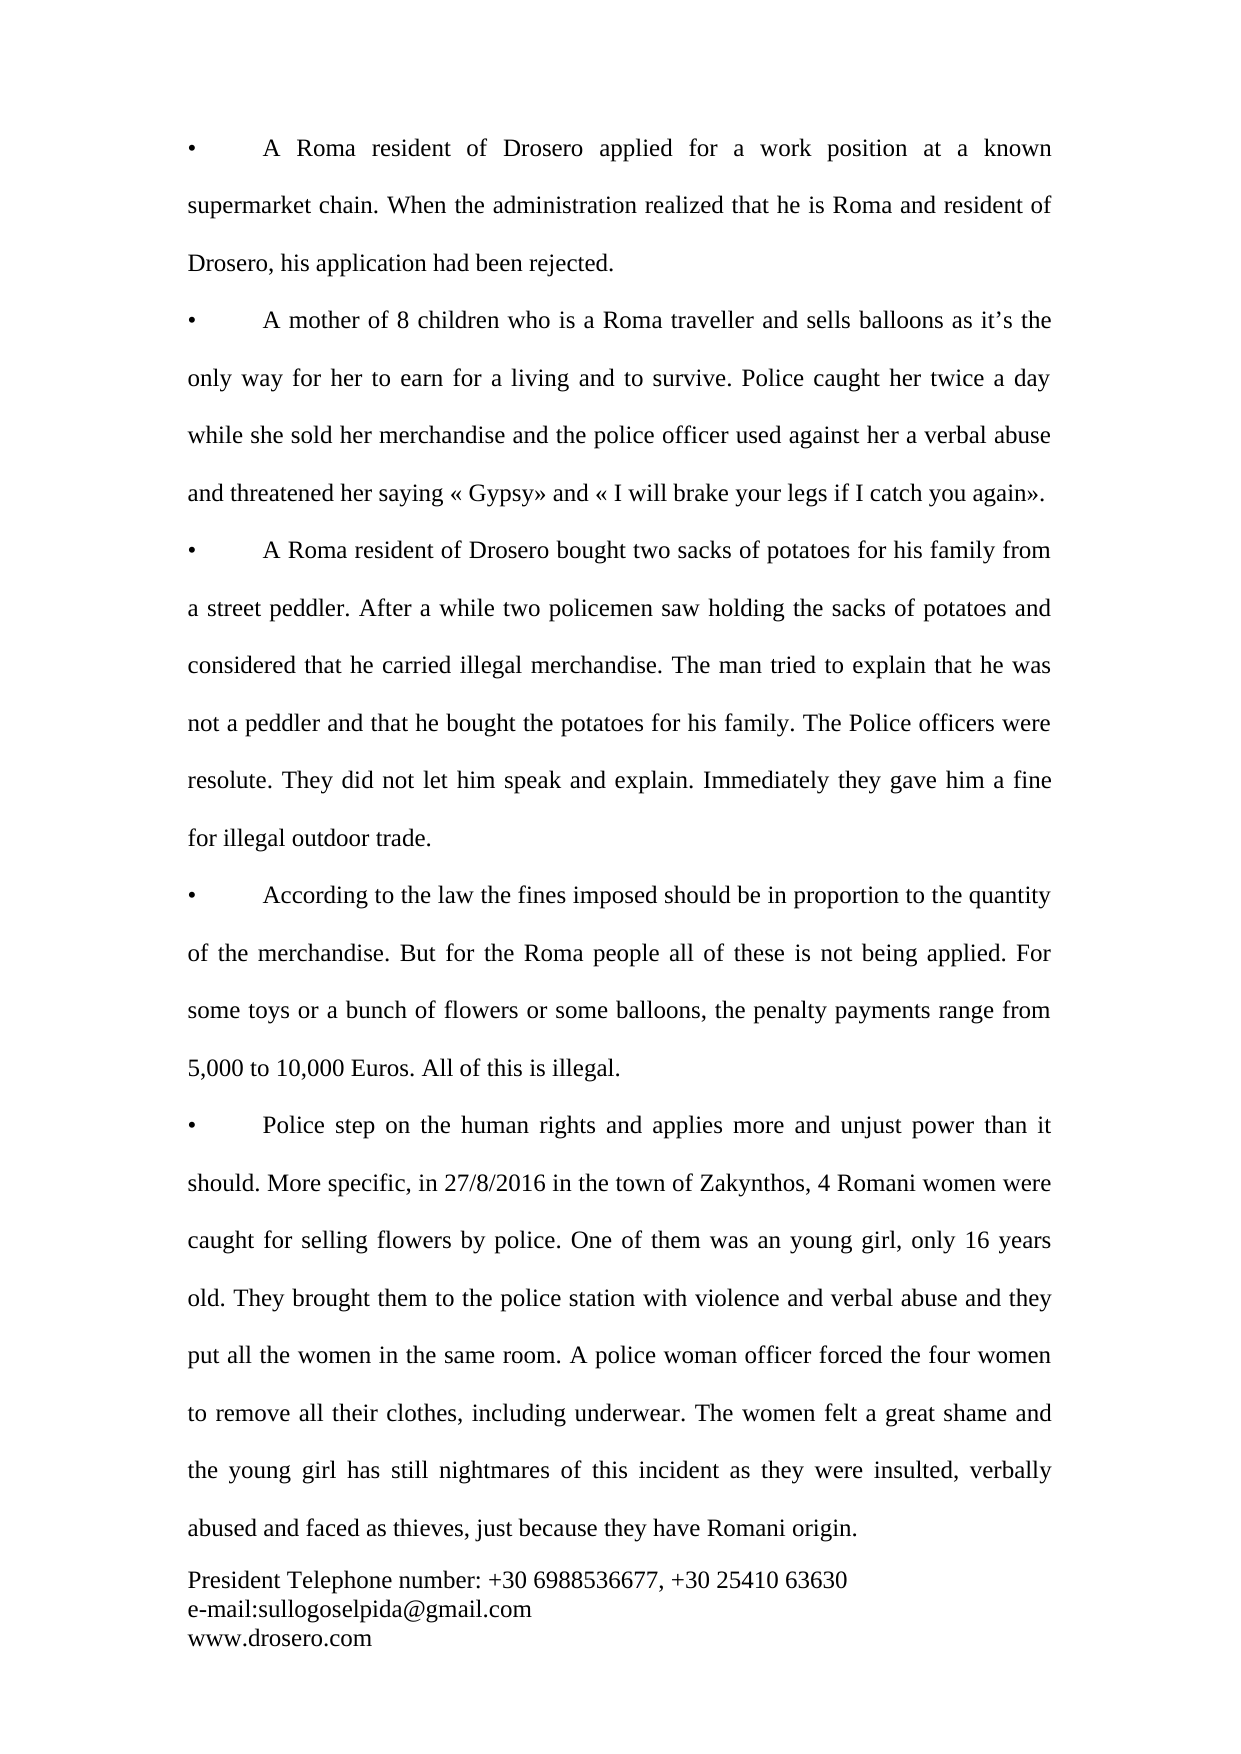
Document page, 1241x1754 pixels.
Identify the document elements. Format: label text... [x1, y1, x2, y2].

text • A Roma resident of Drosero applied for a work position at a known supermarket chain. When the administration realized that he is Roma and resident of Drosero, his application had been rejected. [187, 133, 1053, 277]
text • Police step on the human rights and applies more and unjust power than it should. More specific, in 27/8/2016 in the town of Zakynthos, 4 Romani women were caught for selling flowers by police. One of them was an young girl, only 16 years old. They brought them to the police station with violence and verbal abuse and they put all the women in the same room. A police woman officer forced the four women to remove all their clothes, including underwear. The women felt a great shame and the young girl has still nightmares of this incident as they were insulted, verbally abused and faced as thieves, just because they have Romani origin. [187, 1110, 1053, 1542]
text • A Roma resident of Drosero bought two sacks of potatoes for his family from a street peddler. After a while two policemen saw holding the sacks of potatoes and considered that he carried illegal merchandise. The man tried to explain that he was not a peddler and that he bought the potatoes for his family. The Police officers were resolute. They did not let him speak and explain. Immediately they gave him a fine for illegal outdoor trade. [187, 535, 1053, 852]
text • According to the law the fines imposed should be in proportion to the quantity of the merchandise. But for the Roma people all of these is not being applied. For some toys or a bunch of flowers or some balloons, the penalty payments range from 5,000 to 10,000 Euros. All of this is illegal. [187, 880, 1053, 1082]
text • A mother of 8 children who is a Roma traveller and sells balloons as it’s the only way for her to earn for a living and to survive. Police caught her twice a day while she sold her merchandise and the police officer used against her a verbal abuse and threatened her saying « Gypsy» and « I will brake your legs if I catch you again». [187, 305, 1053, 507]
